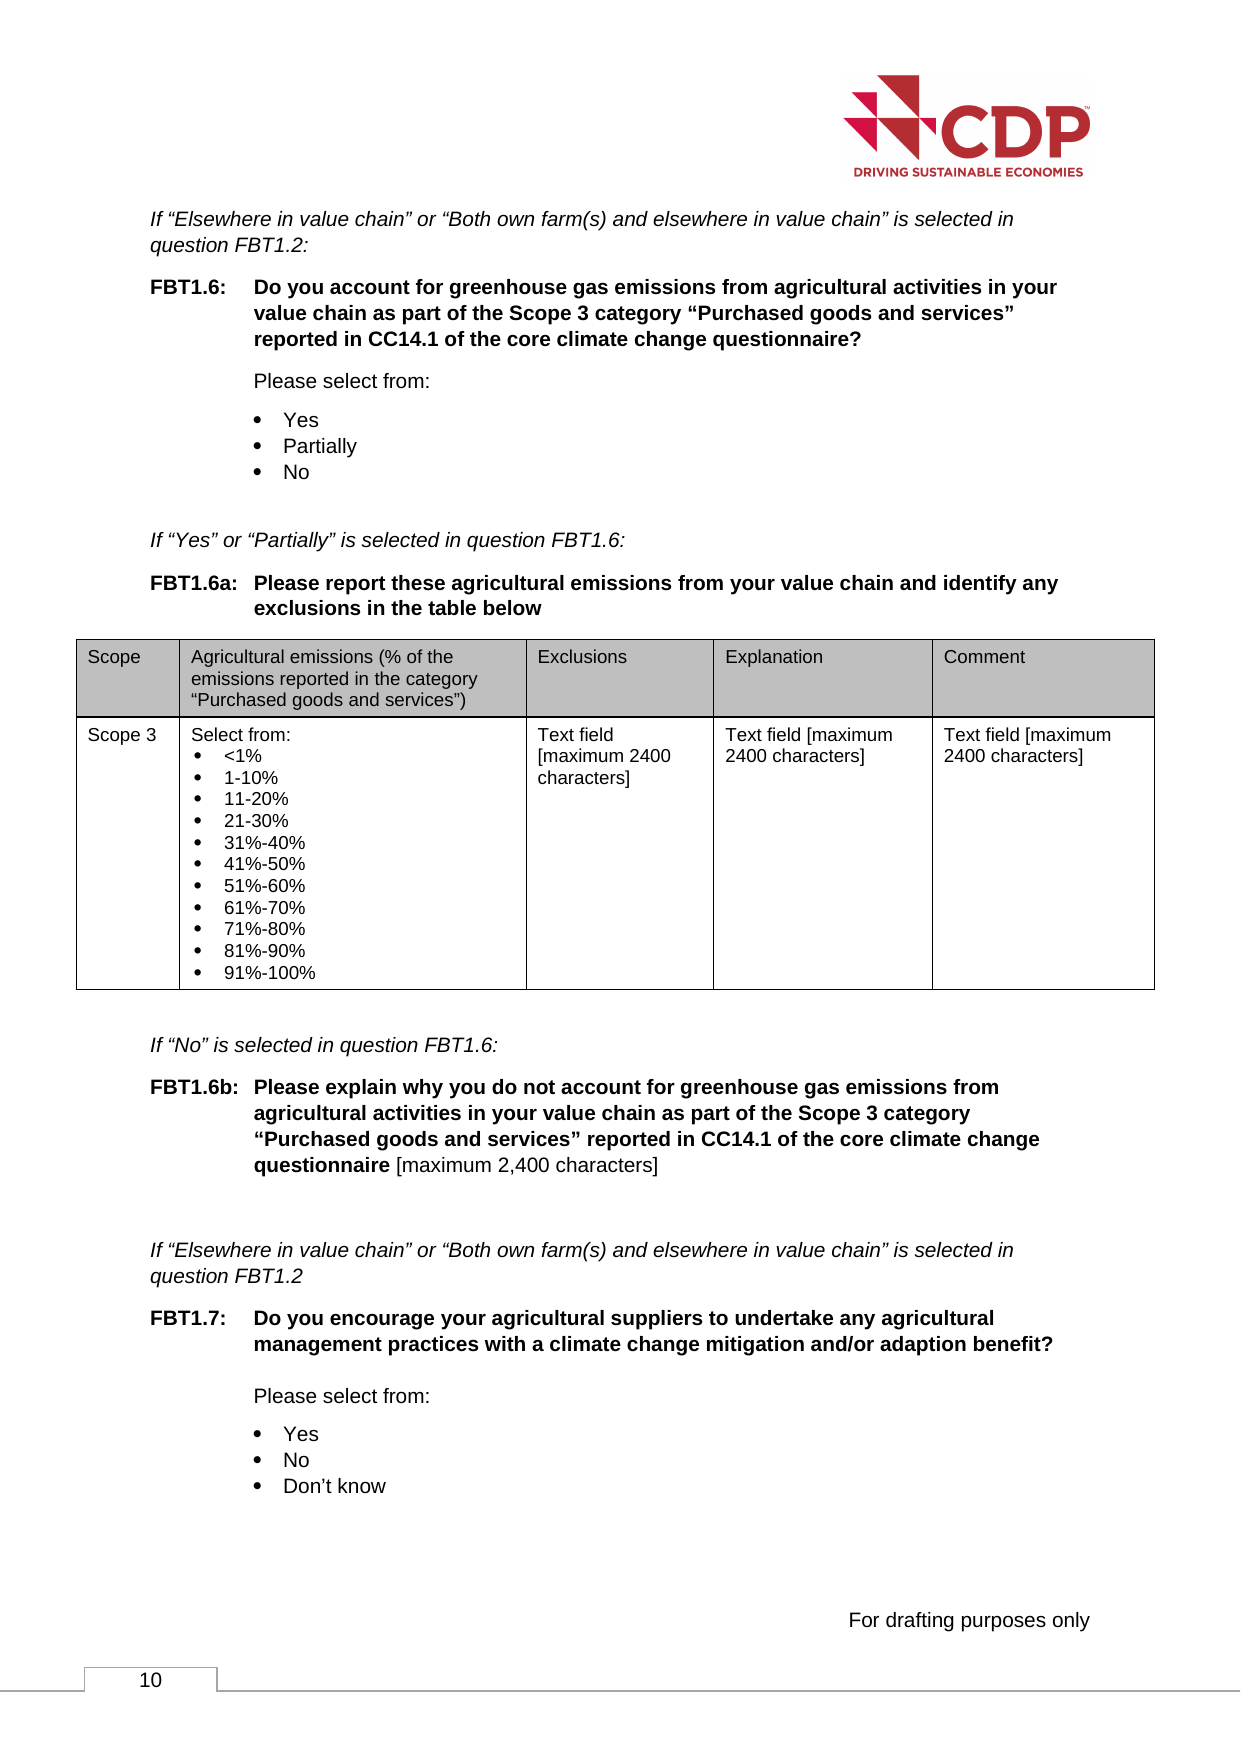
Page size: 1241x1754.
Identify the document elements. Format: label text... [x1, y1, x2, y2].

table_header Comment [933, 640, 1154, 716]
text If “No” is selected in question FBT1.6: [150, 1033, 1090, 1057]
list No [253, 1448, 1090, 1472]
table_cell Text field [maximum 2400 characters] [527, 718, 713, 989]
table_header Explanation [714, 640, 932, 716]
list No [253, 459, 1090, 483]
text If “Yes” or “Partially” is selected in question FBT1.6: [150, 528, 1090, 552]
table_header Agricultural emissions (% of the emissions reported in the category “Purchased goods and services”) [180, 640, 526, 716]
text Please select from: [253, 1383, 1090, 1407]
text If “Elsewhere in value chain” or “Both own farm(s) and elsewhere in value chain” is selected in question FBT1.2 [150, 1238, 1090, 1287]
list Yes [253, 1422, 1090, 1446]
text FBT1.6a: Please report these agricultural emissions from your value chain and identify any exclusions in the table below [150, 570, 1090, 620]
table_cell Text field [maximum 2400 characters] [714, 718, 932, 989]
list Yes [253, 408, 1090, 432]
text FBT1.6: Do you account for greenhouse gas emissions from agricultural activities in your value chain as part of the Scope 3 category “Purchased goods and services” reported in CC14.1 of the core climate change questionnaire? [150, 275, 1090, 351]
text FBT1.6b: Please explain why you do not account for greenhouse gas emissions from agricultural activities in your value chain as part of the Scope 3 category “Purchased goods and services” reported in CC14.1 of the core climate change questionnaire [maximum 2,400 characters] [150, 1075, 1090, 1177]
table_cell Select from: <1% 1-10% 11-20% 21-30% 31%-40% 41%-50% 51%-60% 61%-70% 71%-80% 81%-90% 91%-100% [180, 718, 526, 989]
picture [841, 73, 1091, 181]
table_header Scope [77, 640, 179, 716]
text Please select from: [253, 369, 1090, 393]
list Don’t know [253, 1474, 1090, 1498]
text If “Elsewhere in value chain” or “Both own farm(s) and elsewhere in value chain” is selected in question FBT1.2: [150, 207, 1090, 257]
table_header Exclusions [527, 640, 713, 716]
table_cell Text field [maximum 2400 characters] [933, 718, 1154, 989]
list Partially [253, 433, 1090, 458]
text FBT1.7: Do you encourage your agricultural suppliers to undertake any agricultural management practices with a climate change mitigation and/or adaption benefit? [150, 1306, 1090, 1356]
table_cell Scope 3 [77, 718, 179, 989]
